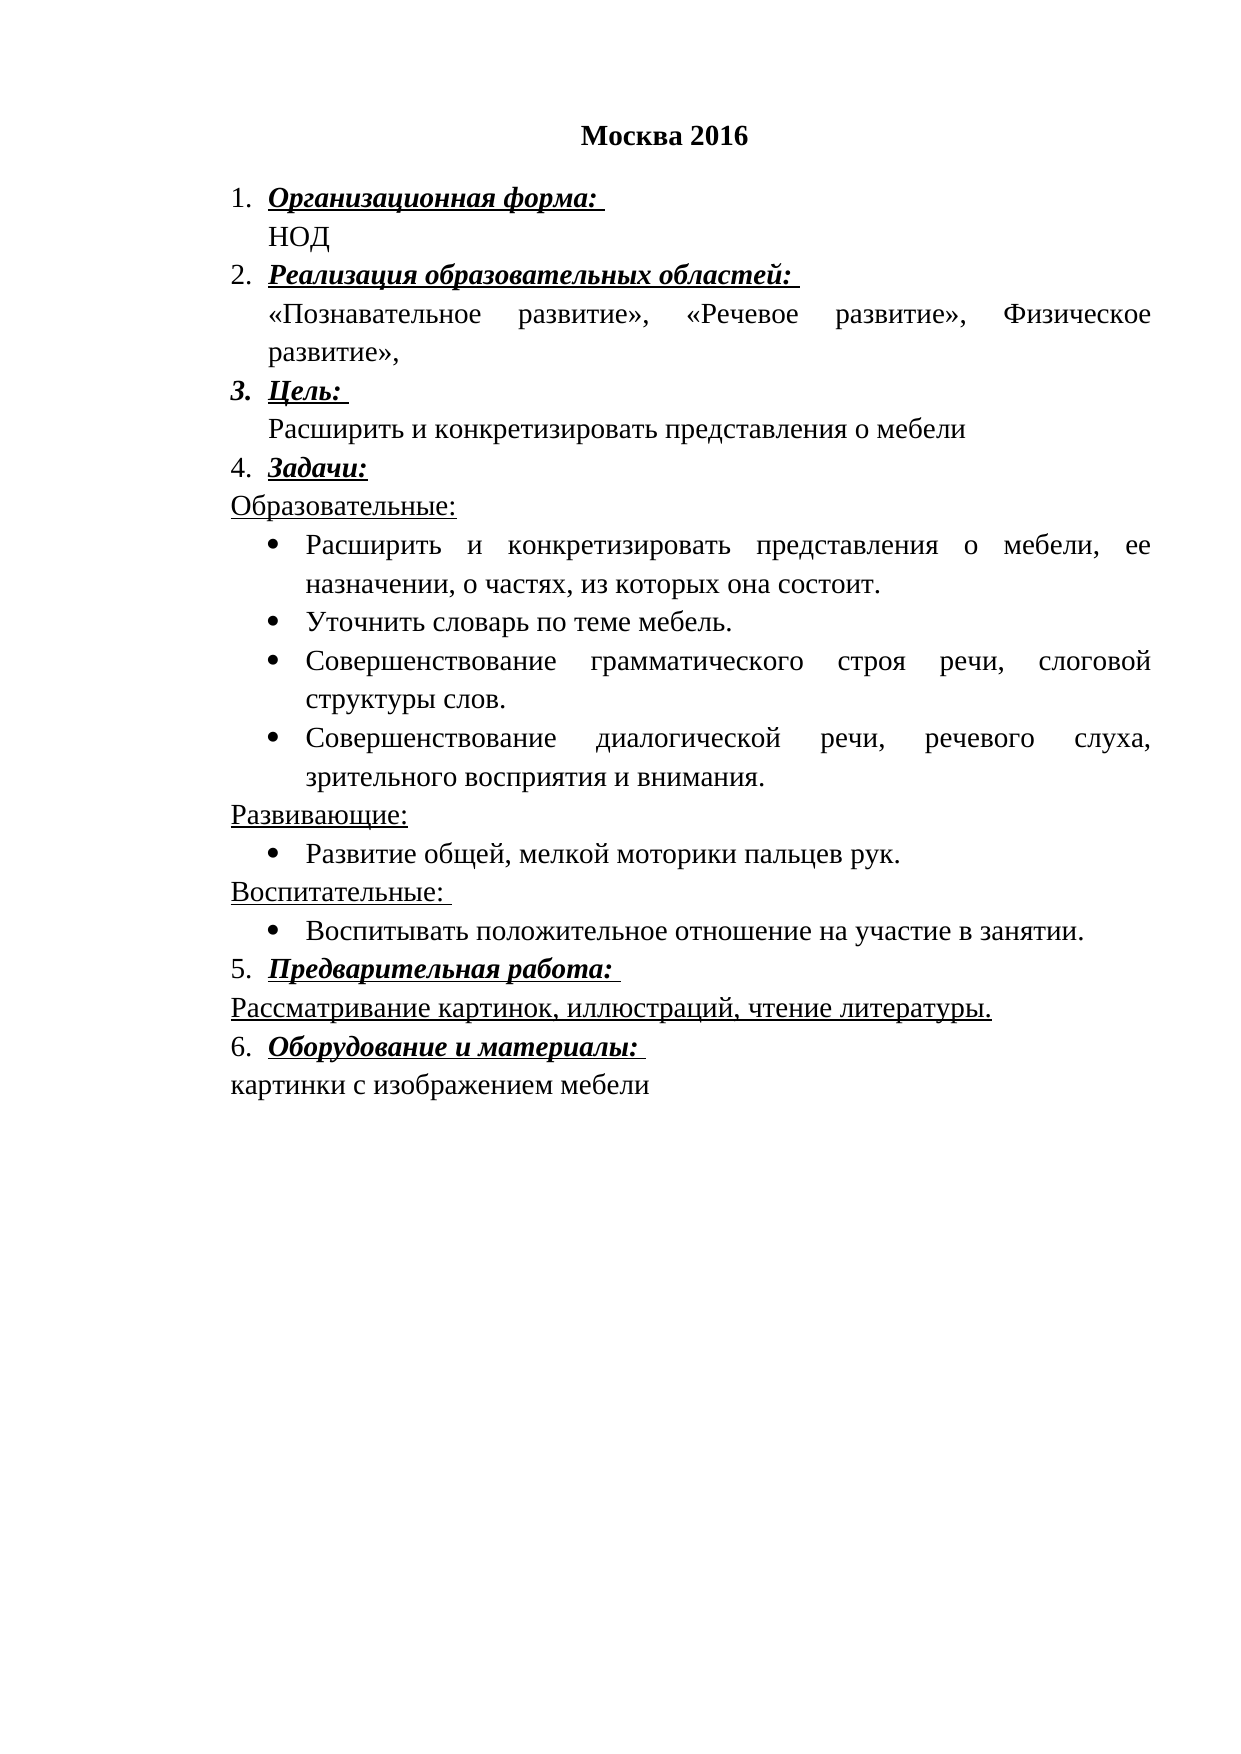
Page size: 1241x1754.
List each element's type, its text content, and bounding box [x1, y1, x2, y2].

text Москва 2016 [177, 118, 1152, 152]
list Реализация образовательных областей: [230, 257, 1152, 291]
list Предварительная работа: [230, 952, 1152, 985]
list Совершенствование диалогической речи, речевого слуха, зрительного восприятия и внимания. [268, 720, 1152, 792]
text картинки с изображением мебели [230, 1067, 1152, 1101]
text Развивающие: [230, 797, 1152, 831]
list Оборудование и материалы: [230, 1029, 1152, 1062]
list Организационная форма: [230, 180, 1152, 214]
list Расширить и конкретизировать представления о мебели [268, 411, 1152, 445]
text Воспитательные: [230, 874, 1152, 908]
text Рассматривание картинок, иллюстраций, чтение литературы. [230, 990, 1152, 1024]
list Расширить и конкретизировать представления о мебели, ее назначении, о частях, из которых она состоит. [268, 527, 1152, 599]
list Уточнить словарь по теме мебель. [268, 604, 1152, 638]
list Цель: [230, 373, 1152, 406]
list Задачи: [230, 450, 1152, 483]
list Совершенствование грамматического строя речи, слоговой структуры слов. [268, 643, 1152, 715]
text НОД [268, 219, 1152, 252]
list Воспитывать положительное отношение на участие в занятии. [268, 913, 1152, 947]
list Развитие общей, мелкой моторики пальцев рук. [268, 836, 1152, 869]
text «Познавательное развитие», «Речевое развитие», Физическое развитие», [268, 296, 1152, 368]
text Образовательные: [230, 488, 1152, 522]
